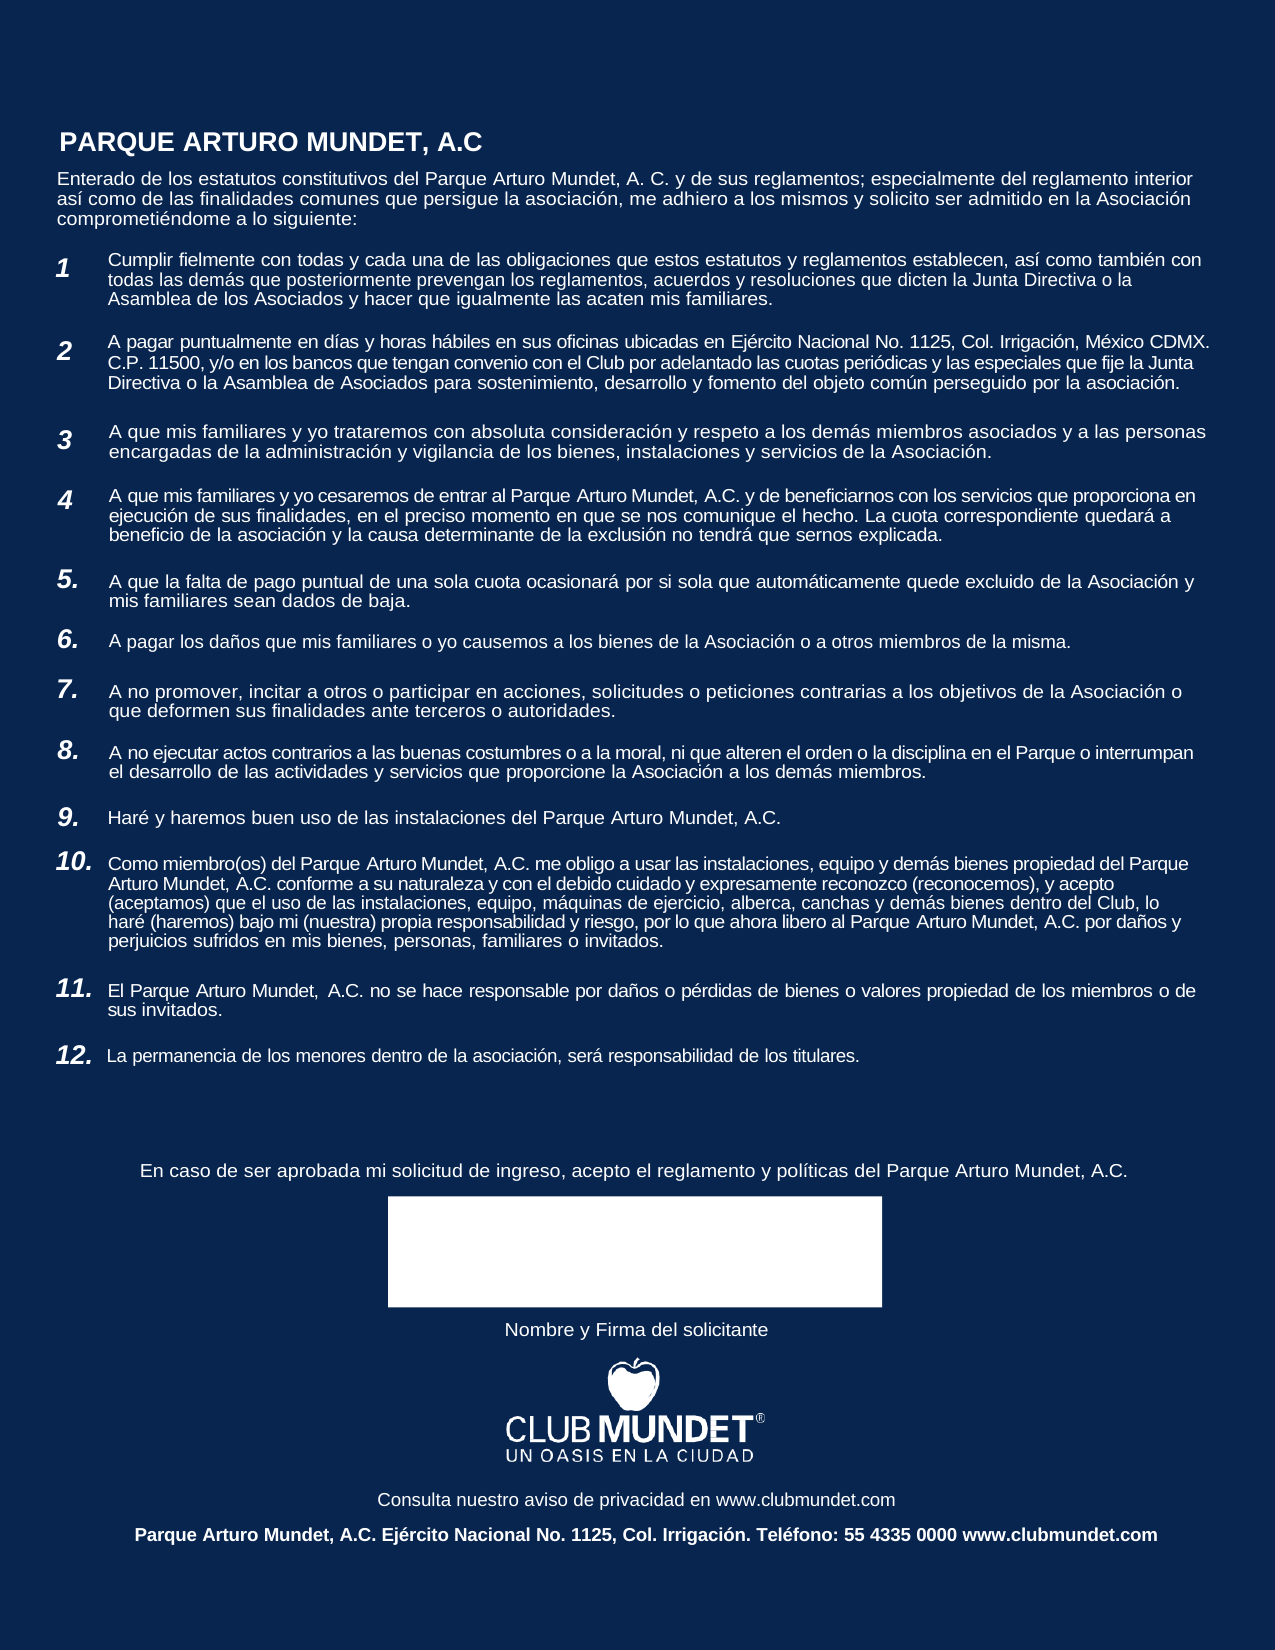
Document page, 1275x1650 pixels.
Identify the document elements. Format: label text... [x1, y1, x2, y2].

text Parque Arturo Mundet, A.C. Ejército Nacional No. 1125, Col. Irrigación. Teléfono: 55 4335 0000 www.clubmundet.com [134, 1524, 1223, 1546]
text En caso de ser aprobada mi solicitud de ingreso, acepto el reglamento y políticas del Parque Arturo Mundet, A.C. [139, 1160, 1223, 1181]
list El Parque Arturo Mundet, A.C. no se hace responsable por daños o pérdidas de bienes o valores propiedad de los miembros o de sus invitados. [55, 978, 1202, 1020]
list A pagar los daños que mis familiares o yo causemos a los bienes de la Asociación o a otros miembros de la misma. [57, 623, 1223, 654]
text A que mis familiares y yo cesaremos de entrar al Parque Arturo Mundet, A.C. y de beneficiarnos con los servicios que proporciona en ejecución de sus finalidades, en el preciso momento en que se nos comunique el hecho. La cuota correspondiente quedará a beneficio de la asociación y la causa determinante de la exclusión no tendrá que sernos explicada. [108, 487, 1216, 546]
text PARQUE ARTURO MUNDET, A.C [59, 126, 1223, 158]
list A no promover, incitar a otros o participar en acciones, solicitudes o peticiones contrarias a los objetivos de la Asociación o que deformen sus finalidades ante terceros o autoridades. [56, 678, 1197, 722]
text Nombre y Firma del solicitante [50, 1205, 1223, 1341]
text Consulta nuestro aviso de privacidad en www.clubmundet.com [50, 1488, 1223, 1510]
text Cumplir fielmente con todas y cada una de las obligaciones que estos estatutos y reglamentos establecen, así como también con todas las demás que posteriormente prevengan los reglamentos, acuerdos y resoluciones que dicten la Junta Directiva o la Asamblea de los Asociados y hacer que igualmente las acaten mis familiares. [108, 251, 1216, 309]
text A pagar puntualmente en días y horas hábiles en sus oficinas ubicadas en Ejército Nacional No. 1125, Col. Irrigación, México CDMX. [107, 333, 1223, 353]
list Haré y haremos buen uso de las instalaciones del Parque Arturo Mundet, A.C. [57, 801, 1223, 832]
list A que la falta de pago puntual de una sola cuota ocasionará por si sola que automáticamente quede excluido de la Asociación y mis familiares sean dados de baja. [57, 568, 1199, 611]
text C.P. 11500, y/o en los bancos que tengan convenio con el Club por adelantado las cuotas periódicas y las especiales que fije la Junta Directiva o la Asamblea de Asociados para sostenimiento, desarrollo y fomento del objeto común perseguido por la asociación. [107, 354, 1223, 393]
list La permanencia de los menores dentro de la asociación, será responsabilidad de los titulares. [55, 1039, 1223, 1070]
list A no ejecutar actos contrarios a las buenas costumbres o a la moral, ni que alteren el orden o la disciplina en el Parque o interrumpan el desarrollo de las actividades y servicios que proporcione la Asociación a los demás miembros. [57, 739, 1198, 783]
list Como miembro(os) del Parque Arturo Mundet, A.C. me obligo a usar las instalaciones, equipo y demás bienes propiedad del Parque Arturo Mundet, A.C. conforme a su naturaleza y con el debido cuidado y expresamente reconozco (reconocemos), y acepto (aceptamos) que el uso de las instalaciones, equipo, máquinas de ejercicio, alberca, canchas y demás bienes dentro del Club, lo haré (haremos) bajo mi (nuestra) propia responsabilidad y riesgo, por lo que ahora libero al Parque Arturo Mundet, A.C. por daños y perjuicios sufridos en mis bienes, personas, familiares o invitados. [55, 849, 1190, 951]
text Enterado de los estatutos constitutivos del Parque Arturo Mundet, A. C. y de sus reglamentos; especialmente del reglamento interior así como de las finalidades comunes que persigue la asociación, me adhiero a los mismos y solicito ser admitido en la Asociación comprometiéndome a lo siguiente: [57, 170, 1223, 229]
text A que mis familiares y yo trataremos con absoluta consideración y respeto a los demás miembros asociados y a las personas encargadas de la administración y vigilancia de los bienes, instalaciones y servicios de la Asociación. [109, 423, 1223, 462]
picture [506, 1357, 765, 1462]
